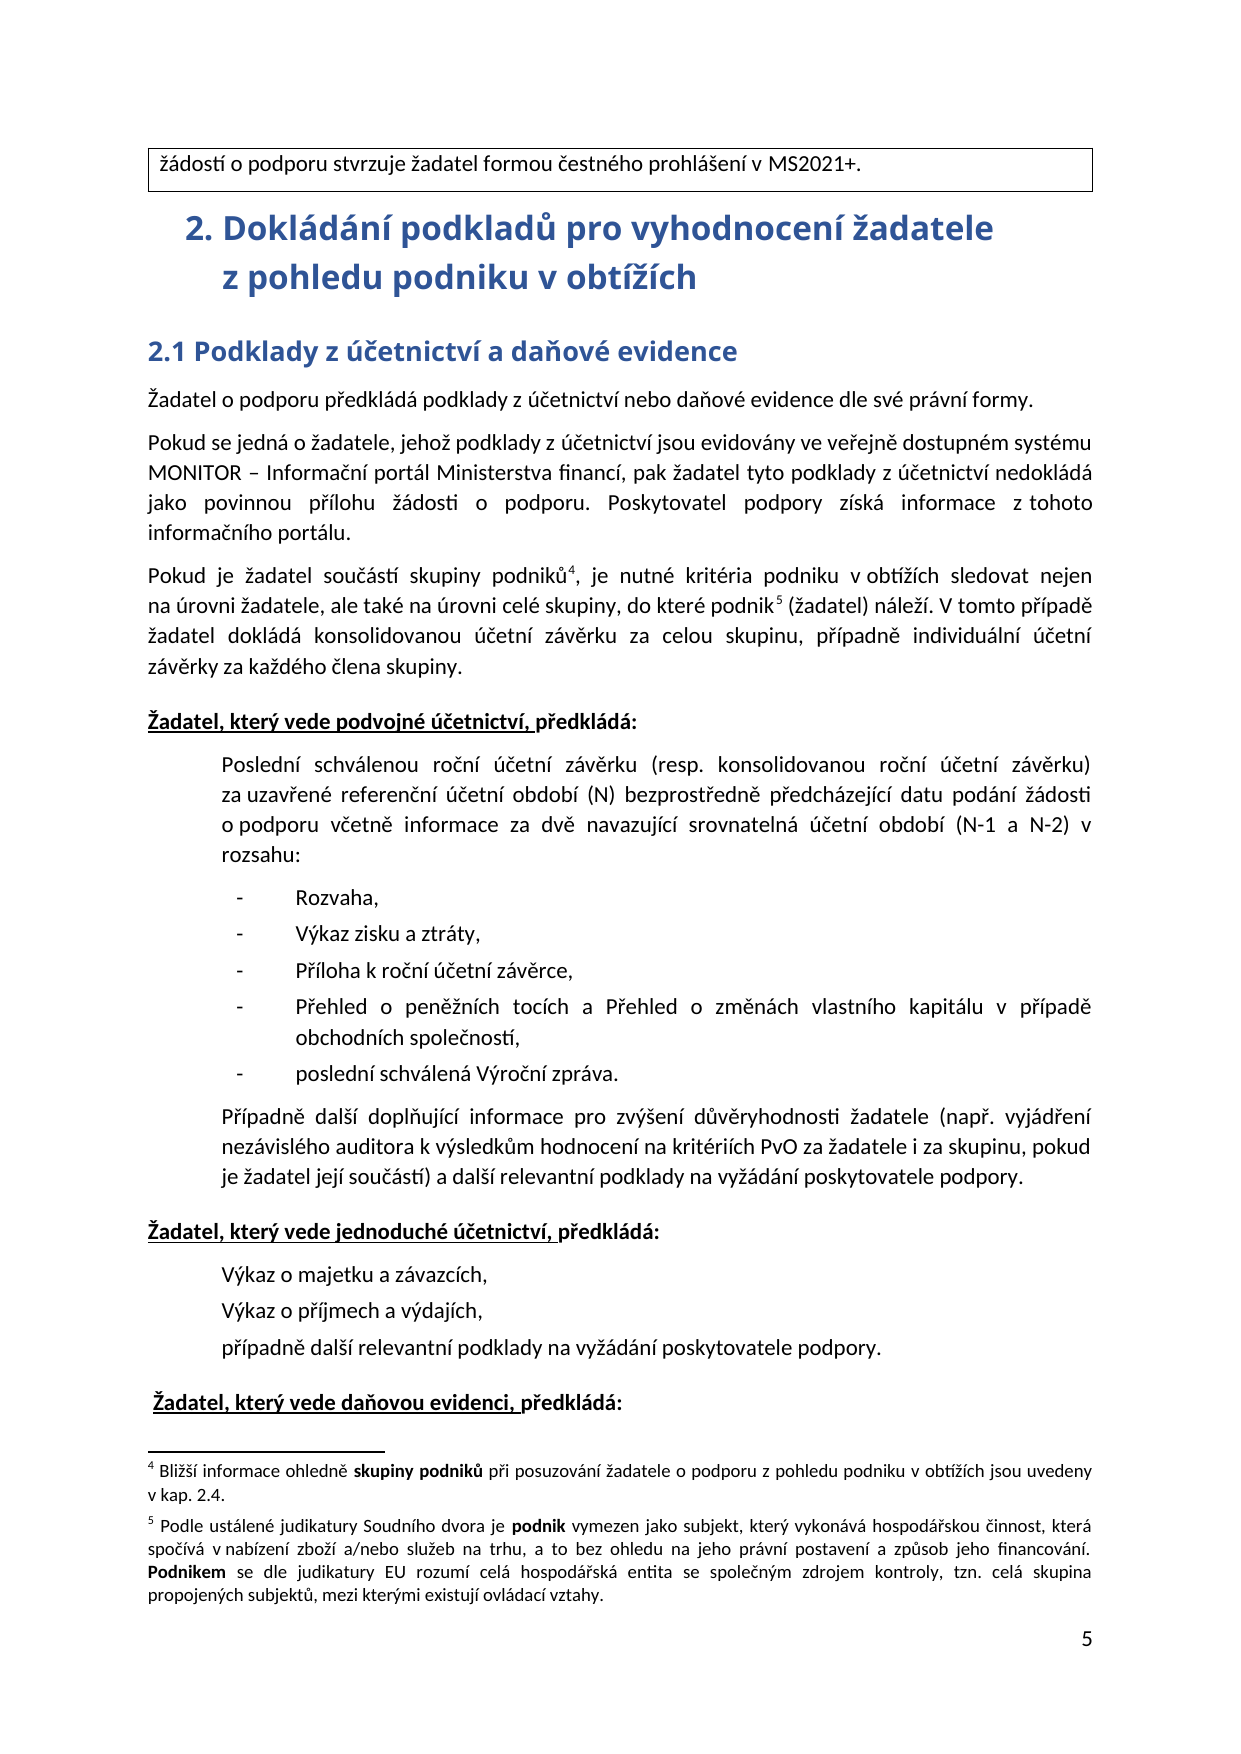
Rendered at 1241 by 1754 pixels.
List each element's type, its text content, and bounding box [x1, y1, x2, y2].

text Žadatel, který vede jednoduché účetnictví, předkládá: [148, 1217, 1093, 1246]
text Pokud je žadatel součástí skupiny podniků, je nutné kritéria podniku v obtížích sledovat nejen na úrovni žadatele, ale také na úrovni celé skupiny, do které podnik (žadatel) náleží. V tomto případě žadatel dokládá konsolidovanou účetní závěrku za celou skupinu, případně individuální účetní závěrky za každého člena skupiny. [148, 561, 1093, 680]
subtitle Dokládání podkladů pro vyhodnocení žadatele z pohledu podniku v obtížích [185, 205, 1093, 299]
text Výkaz o příjmech a výdajích, [148, 1297, 1093, 1325]
list Příloha k roční účetní závěrce, [236, 956, 1093, 984]
list Výkaz zisku a ztráty, [236, 919, 1093, 948]
text Žadatel, který vede daňovou evidenci, předkládá: [148, 1388, 1093, 1416]
list Přehled o peněžních tocích a Přehled o změnách vlastního kapitálu v případě obchodních společností, [236, 992, 1093, 1051]
text Žadatel, který vede podvojné účetnictví, předkládá: [148, 707, 1093, 735]
text Případně další doplňující informace pro zvýšení důvěryhodnosti žadatele (např. vyjádření nezávislého auditora k výsledkům hodnocení na kritériích PvO za žadatele i za skupinu, pokud je žadatel její součástí) a další relevantní podklady na vyžádání poskytovatele podpory. [221, 1102, 1093, 1190]
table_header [149, 149, 1092, 191]
text případně další relevantní podklady na vyžádání poskytovatele podpory. [221, 1333, 1093, 1361]
list poslední schválená Výroční zpráva. [236, 1059, 1093, 1087]
text Poslední schválenou roční účetní závěrku (resp. konsolidovanou roční účetní závěrku) za uzavřené referenční účetní období (N) bezprostředně předcházející datu podání žádosti o podporu včetně informace za dvě navazující srovnatelná účetní období (N-1 a N-2) v rozsahu: [221, 750, 1093, 868]
list Rozvaha, [236, 883, 1093, 911]
subtitle 2.1 Podklady z účetnictví a daňové evidence [148, 333, 1093, 370]
text Žadatel o podporu předkládá podklady z účetnictví nebo daňové evidence dle své právní formy. [148, 385, 1093, 413]
text Výkaz o majetku a závazcích, [221, 1260, 1093, 1288]
text Pokud se jedná o žadatele, jehož podklady z účetnictví jsou evidovány ve veřejně dostupném systému MONITOR – Informační portál Ministerstva financí, pak žadatel tyto podklady z účetnictví nedokládá jako povinnou přílohu žádosti o podporu. Poskytovatel podpory získá informace z tohoto informačního portálu. [148, 428, 1093, 547]
